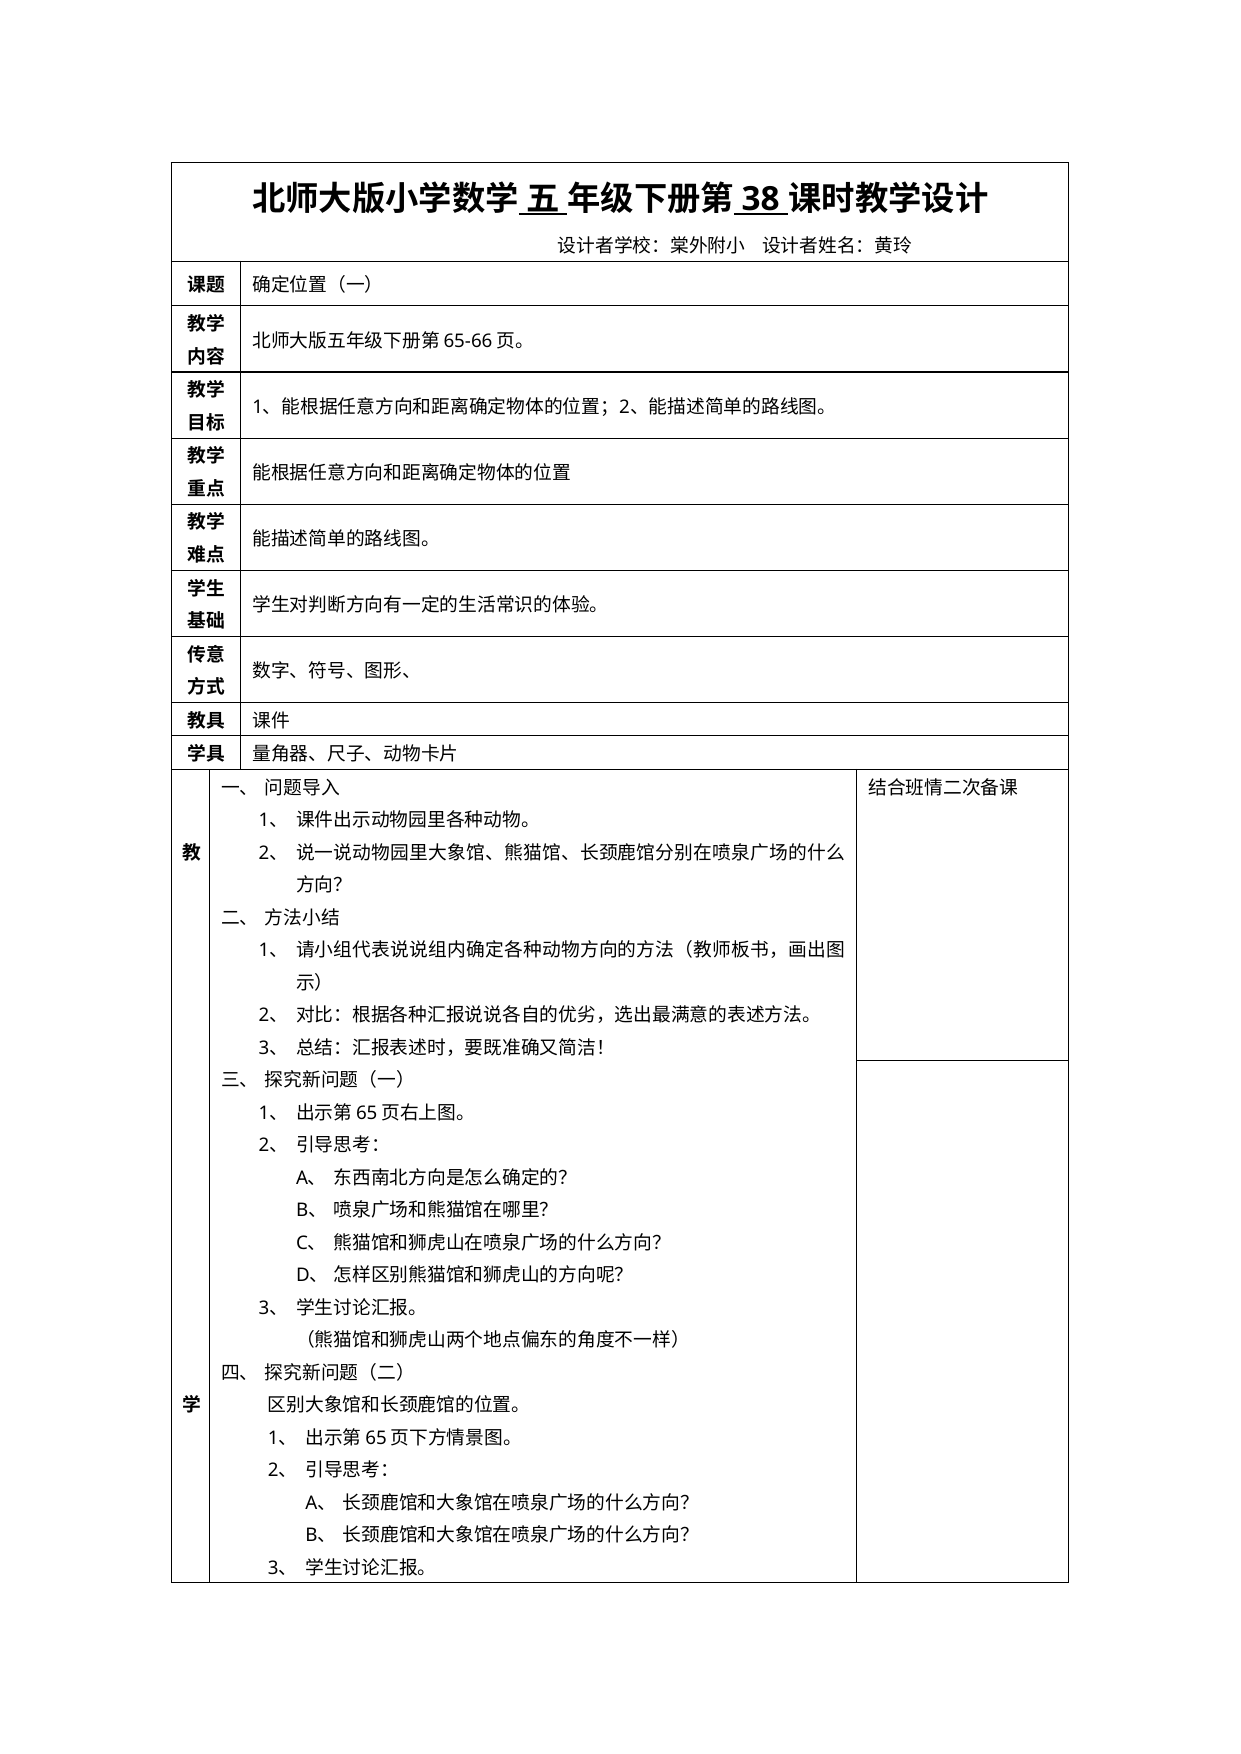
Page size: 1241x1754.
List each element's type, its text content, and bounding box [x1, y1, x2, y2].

table_cell 学生对判断方向有一定的生活常识的体验。 [241, 571, 1068, 636]
table_cell 问题导入 课件出示动物园里各种动物。 说一说动物园里大象馆、熊猫馆、长颈鹿馆分别在喷泉广场的什么方向？ 方法小结 请小组代表说说组内确定各种动物方向的方法（教师板书，画出图示） 对比：根据各种汇报说说各自的优劣，选出最满意的表述方法。 总结：汇报表述时，要既准确又简洁！ 探究新问题（一） 出示第65页右上图。 引导思考： 东西南北方向是怎么确定的？ 喷泉广场和熊猫馆在哪里？ 熊猫馆和狮虎山在喷泉广场的什么方向？ 怎样区别熊猫馆和狮虎山的方向呢？ 学生讨论汇报。 （熊猫馆和狮虎山两个地点偏东的角度不一样） 探究新问题（二） 区别大象馆和长颈鹿馆的位置。 出示第65页下方情景图。 引导思考： 长颈鹿馆和大象馆在喷泉广场的什么方向？ 长颈鹿馆和大象馆在喷泉广场的什么方向？ 学生讨论汇报。 生：北偏西60度（或西偏北30度） 质疑 如果只知道一个地点的方向，能确定其他位置吗？（不能） 讨论：怎样在原有基础上不从才能完全确定位置？ 小结：只要在原有方向上测量距离，就能确定一个物体的具体位置。 说一说 说出从斑马场到猴山的行走路线。（说清方向和路线） 七、总结 [210, 770, 856, 1582]
table_cell 传意方式 [172, 637, 240, 702]
table_cell 量角器、尺子、动物卡片 [241, 736, 1068, 769]
table_cell 教学内容 [172, 306, 240, 371]
table_cell 1、能根据任意方向和距离确定物体的位置；2、能描述简单的路线图。 [241, 373, 1068, 437]
table_cell 教具 [172, 703, 240, 735]
table_cell 能描述简单的路线图。 [241, 505, 1068, 569]
table_cell 教学目标 [172, 373, 240, 437]
table_cell 确定位置（一） [241, 262, 1068, 305]
table_cell 教 学 过 程 [172, 770, 209, 1582]
table_cell 教学难点 [172, 505, 240, 569]
table_cell 能根据任意方向和距离确定物体的位置 [241, 439, 1068, 503]
table_cell 课题 [172, 262, 240, 305]
table_cell 北师大版五年级下册第65-66页。 [241, 306, 1068, 371]
table_cell 学具 [172, 736, 240, 769]
table_cell 结合班情二次备课 [857, 770, 1068, 1060]
table_header 北师大版小学数学 五 年级下册第 38 课时教学设计 设计者学校：棠外附小 设计者姓名：黄玲 [172, 163, 1068, 261]
table_cell 教学重点 [172, 439, 240, 503]
table_cell 课件 [241, 703, 1068, 735]
table_cell [857, 1061, 1068, 1582]
table_cell 学生基础 [172, 571, 240, 636]
table_cell 数字、符号、图形、 [241, 637, 1068, 702]
